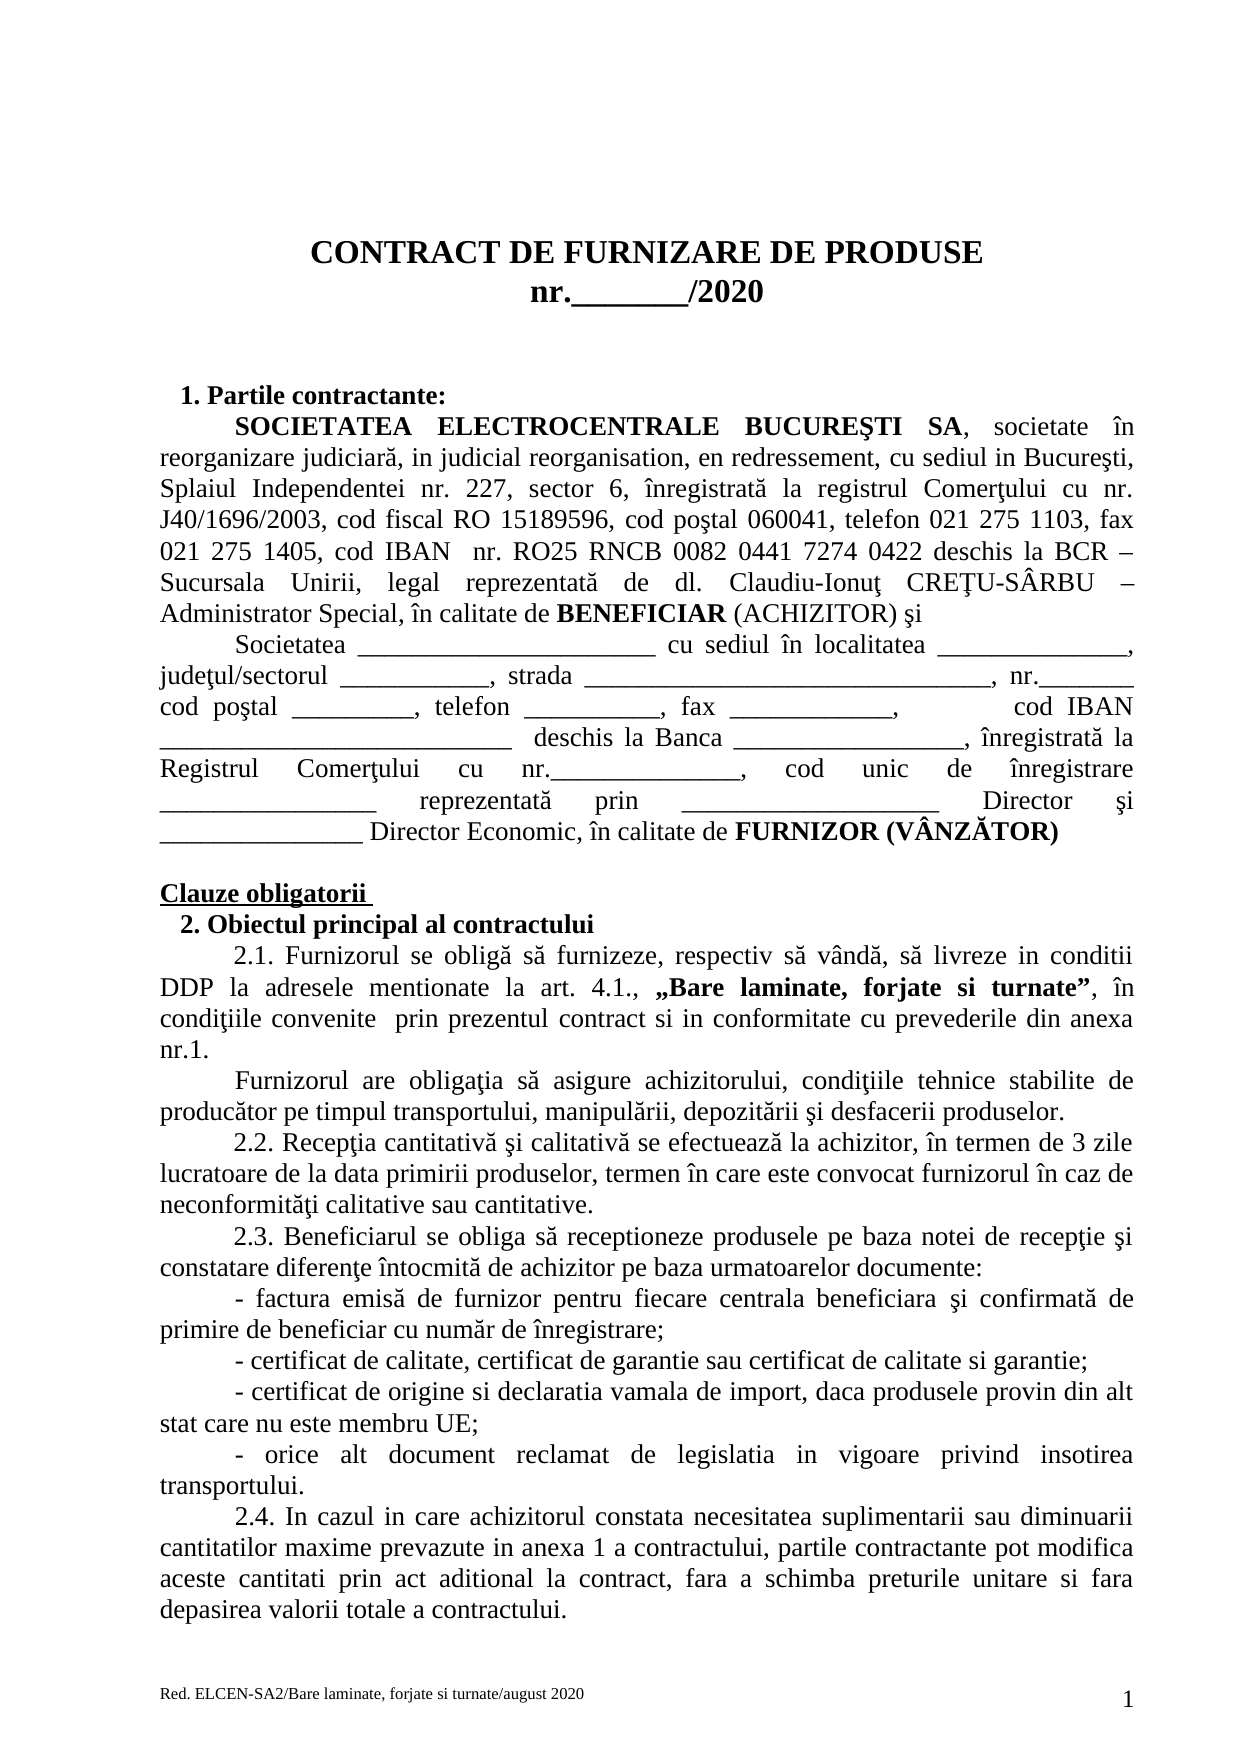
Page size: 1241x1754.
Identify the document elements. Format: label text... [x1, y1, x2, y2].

text 2.2. Recepţia cantitativă şi calitativă se efectuează la achizitor, în termen de 3 zile lucratoare de la data primirii produselor, termen în care este convocat furnizorul în caz de neconformităţi calitative sau cantitative. [159, 1126, 1134, 1220]
text Clauze obligatorii [159, 877, 1134, 908]
text 1. Partile contractante: [159, 379, 1134, 410]
text 2. Obiectul principal al contractului [159, 908, 1134, 939]
text - certificat de calitate, certificat de garantie sau certificat de calitate si garantie; [159, 1344, 1134, 1376]
text 2.3. Beneficiarul se obliga să receptioneze produsele pe baza notei de recepţie şi constatare diferenţe întocmită de achizitor pe baza urmatoarelor documente: [159, 1220, 1134, 1282]
text - orice alt document reclamat de legislatia in vigoare privind insotirea transportului. [159, 1438, 1134, 1500]
text - factura emisă de furnizor pentru fiecare centrala beneficiara şi confirmată de primire de beneficiar cu număr de înregistrare; [159, 1282, 1134, 1344]
text SOCIETATEA ELECTROCENTRALE BUCUREŞTI SA, societate în reorganizare judiciară, in judicial reorganisation, en redressement, cu sediul in Bucureşti, Splaiul Independentei nr. 227, sector 6, înregistrată la registrul Comerţului cu nr. J40/1696/2003, cod fiscal RO 15189596, cod poştal 060041, telefon 021 275 1103, fax 021 275 1405, cod IBAN nr. RO25 RNCB 0082 0441 7274 0422 deschis la BCR – Sucursala Unirii, legal reprezentată de dl. Claudiu-Ionuţ CREŢU-SÂRBU – Administrator Special, în calitate de beneficiar (ACHIZITOR) şi [159, 410, 1134, 628]
text CONTRACT DE FURNIZARE DE PRODUSE nr._______/2020 [159, 233, 1134, 309]
text 2.4. In cazul in care achizitorul constata necesitatea suplimentarii sau diminuarii cantitatilor maxime prevazute in anexa 1 a contractului, partile contractante pot modifica aceste cantitati prin act aditional la contract, fara a schimba preturile unitare si fara depasirea valorii totale a contractului. [159, 1500, 1134, 1625]
text - certificat de origine si declaratia vamala de import, daca produsele provin din alt stat care nu este membru UE; [159, 1376, 1134, 1438]
text Furnizorul are obligaţia să asigure achizitorului, condiţiile tehnice stabilite de producător pe timpul transportului, manipulării, depozitării şi desfacerii produselor. [159, 1064, 1134, 1126]
text Societatea ______________________ cu sediul în localitatea ______________, judeţul/sectorul ___________, strada ______________________________, nr._______ cod poştal _________, telefon __________, fax ____________, cod IBAN __________________________ deschis la Banca _________________, înregistrată la Registrul Comerţului cu nr.______________, cod unic de înregistrare ________________ reprezentată prin ___________________ Director şi _______________ Director Economic, în calitate de FURNIZOR (VÂNZĂTOR) [159, 628, 1134, 846]
text 2.1. Furnizorul se obligă să furnizeze, respectiv să vândă, să livreze in conditii DDP la adresele mentionate la art. 4.1., „Bare laminate, forjate si turnate”, în condiţiile convenite prin prezentul contract si in conformitate cu prevederile din anexa nr.1. [159, 939, 1134, 1064]
